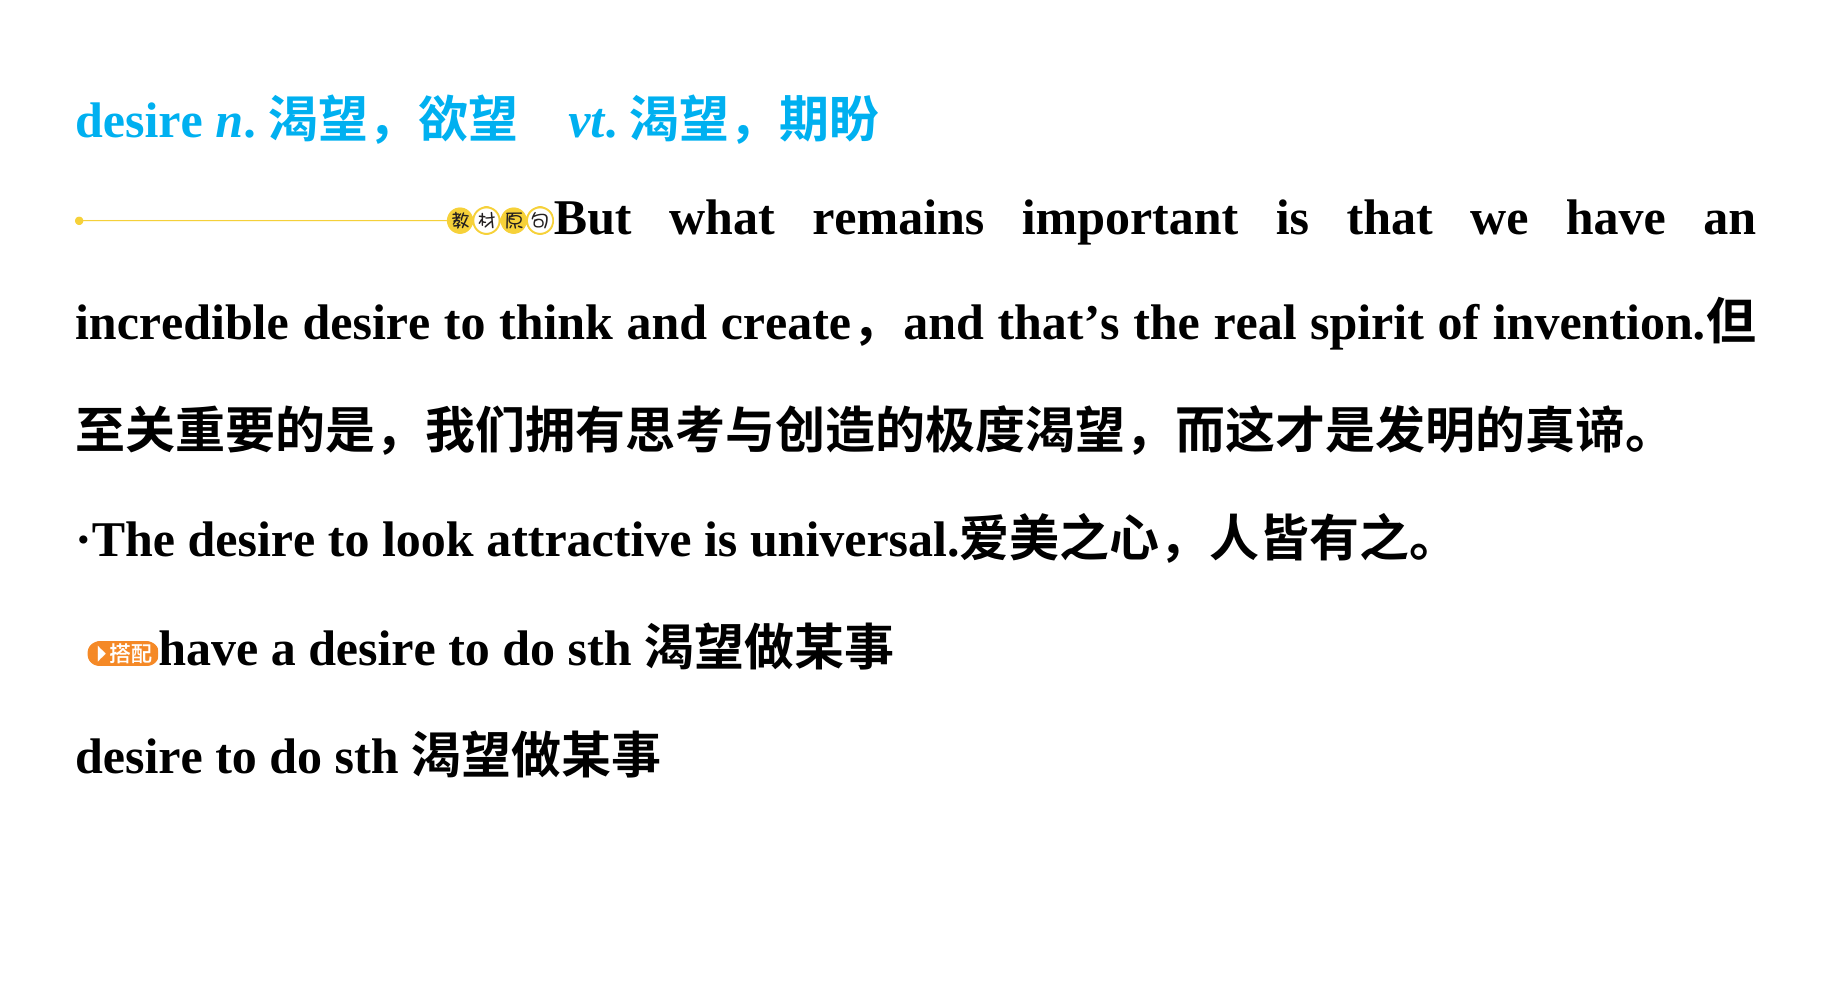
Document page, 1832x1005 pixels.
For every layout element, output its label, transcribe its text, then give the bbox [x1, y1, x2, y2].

text have a desire to do sth 渴望做某事 [75, 607, 1756, 680]
picture [75, 206, 554, 235]
text ·The desire to look attractive is universal.爱美之心，人皆有之。 [75, 499, 1756, 571]
picture [87, 641, 159, 666]
text desire n. 渴望，欲望 vt. 渴望，期盼 [75, 79, 1756, 152]
text desire to do sth 渴望做某事 [75, 716, 1756, 788]
text But what remains important is that we have an incredible desire to think and create，and that’s the real spirit of invention.但至关重要的是，我们拥有思考与创造的极度渴望，而这才是发明的真谛。 [75, 188, 1756, 463]
